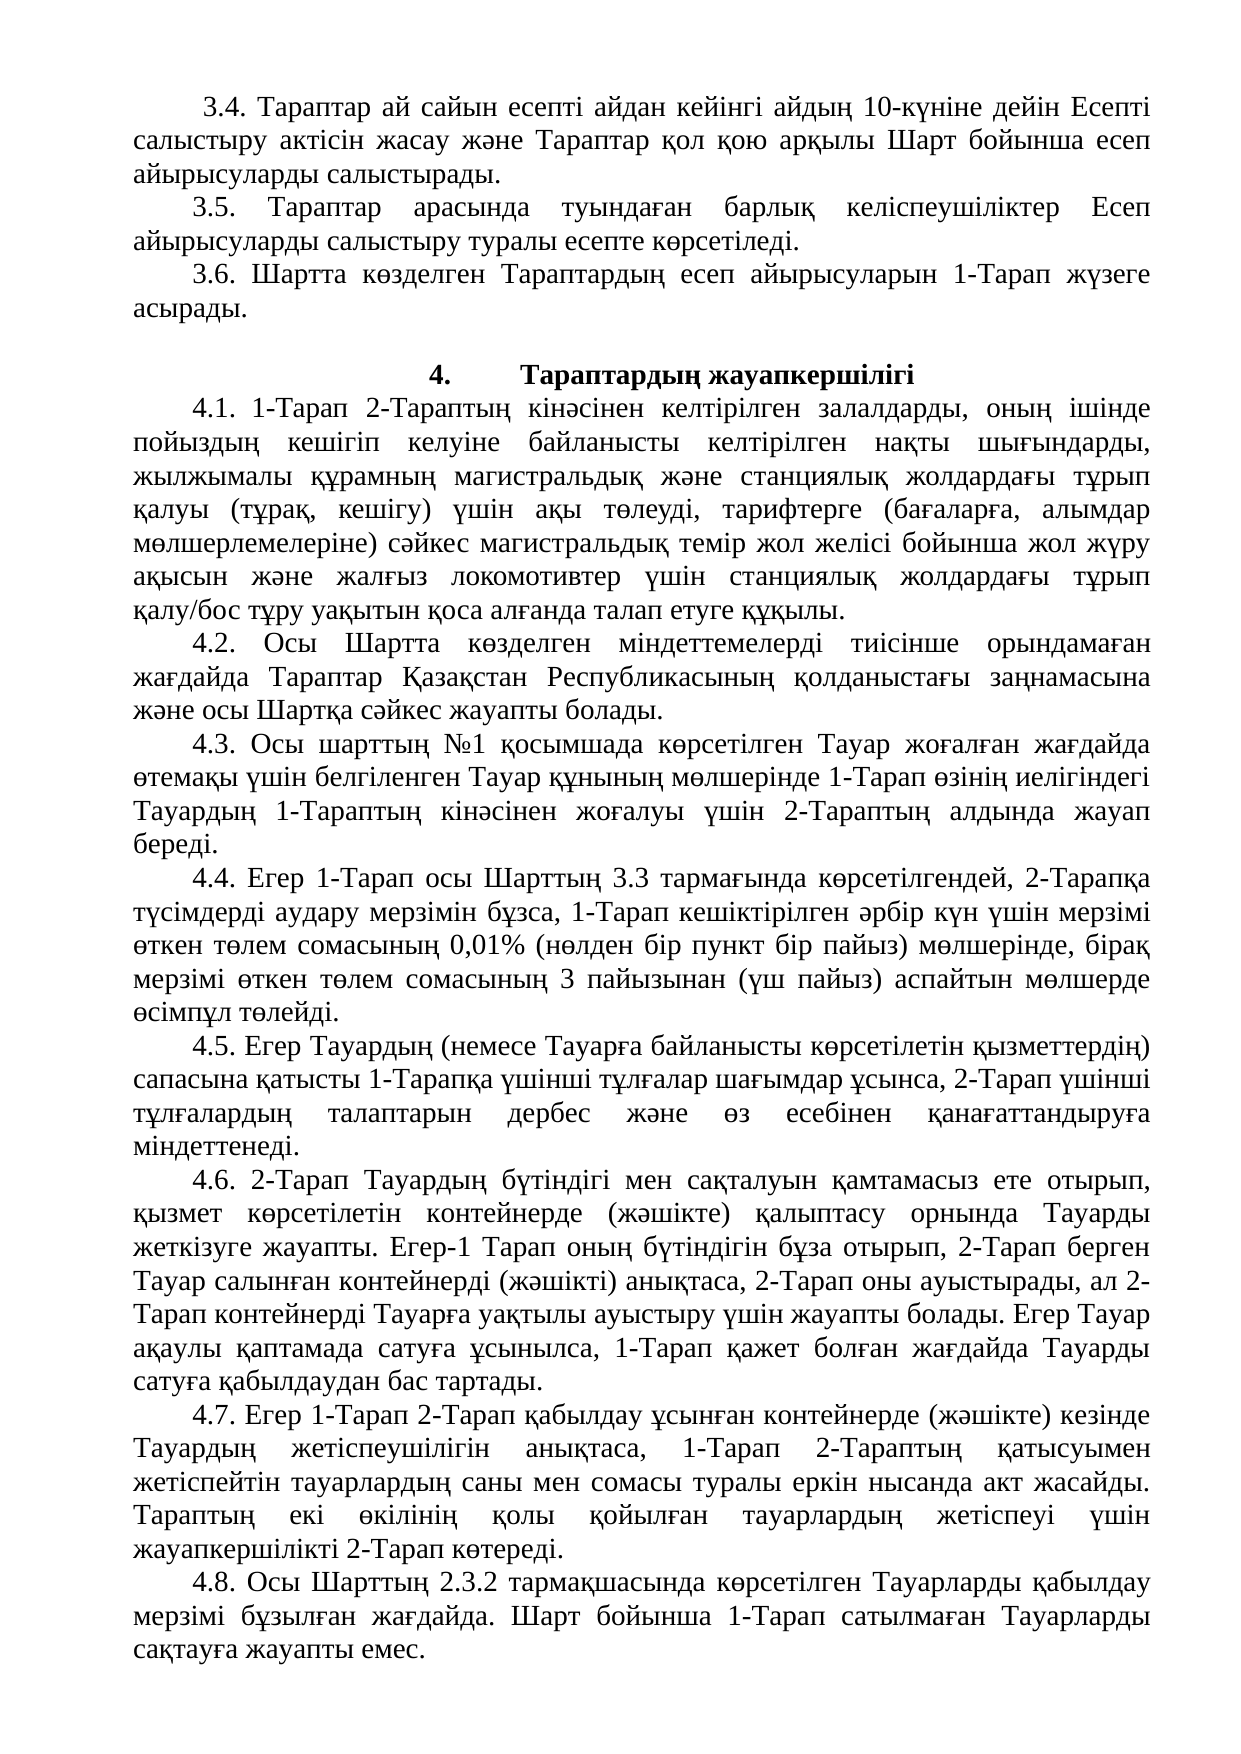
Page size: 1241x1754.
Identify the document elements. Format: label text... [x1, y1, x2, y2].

text 4.3. Осы шарттың №1 қосымшада көрсетілген Тауар жоғалған жағдайда өтемақы үшін белгіленген Тауар құнының мөлшерінде 1-Тарап өзінің иелігіндегі Тауардың 1-Тараптың кінәсінен жоғалуы үшін 2-Тараптың алдында жауап береді. [133, 726, 1152, 860]
text 4.2. Осы Шартта көзделген міндеттемелерді тиісінше орындамаған жағдайда Тараптар Қазақстан Республикасының қолданыстағы заңнамасына және осы Шартқа сәйкес жауапты болады. [133, 625, 1152, 726]
text 3.6. Шартта көзделген Тараптардың есеп айырысуларын 1-Тарап жүзеге асырады. [133, 256, 1152, 323]
text 4.5. Егер Тауардың (немесе Тауарға байланысты көрсетілетін қызметтердің) сапасына қатысты 1-Тарапқа үшінші тұлғалар шағымдар ұсынса, 2-Тарап үшінші тұлғалардың талаптарын дербес және өз есебінен қанағаттандыруға міндеттенеді. [133, 1028, 1152, 1162]
text 3.4. Тараптар ай сайын есепті айдан кейінгі айдың 10-күніне дейін Есепті салыстыру актісін жасау және Тараптар қол қою арқылы Шарт бойынша есеп айырысуларды салыстырады. [133, 89, 1152, 189]
text 4.6. 2-Тарап Тауардың бүтіндігі мен сақталуын қамтамасыз ете отырып, қызмет көрсетілетін контейнерде (жәшікте) қалыптасу орнында Тауарды жеткізуге жауапты. Егер-1 Тарап оның бүтіндігін бұза отырып, 2-Тарап берген Тауар салынған контейнерді (жәшікті) анықтаса, 2-Тарап оны ауыстырады, ал 2-Тарап контейнерді Тауарға уақтылы ауыстыру үшін жауапты болады. Егер Тауар ақаулы қаптамада сатуға ұсынылса, 1-Тарап қажет болған жағдайда Тауарды сатуға қабылдаудан бас тартады. [133, 1162, 1152, 1397]
text 4.7. Егер 1-Тарап 2-Тарап қабылдау ұсынған контейнерде (жәшікте) кезінде Тауардың жетіспеушілігін анықтаса, 1-Тарап 2-Тараптың қатысуымен жетіспейтін тауарлардың саны мен сомасы туралы еркін нысанда акт жасайды. Тараптың екі өкілінің қолы қойылған тауарлардың жетіспеуі үшін жауапкершілікті 2-Тарап көтереді. [133, 1397, 1152, 1564]
list 1-Тарап 2-Тараптың кінәсінен келтірілген залалдарды, оның ішінде пойыздың кешігіп келуіне байланысты келтірілген нақты шығындарды, жылжымалы құрамның магистральдық және станциялық жолдардағы тұрып қалуы (тұрақ, кешігу) үшін ақы төлеуді, тарифтерге (бағаларға, алымдар мөлшерлемелеріне) сәйкес магистральдық темір жол желісі бойынша жол жүру ақысын және жалғыз локомотивтер үшін станциялық жолдардағы тұрып қалу/бос тұру уақытын қоса алғанда талап етуге құқылы. [133, 391, 1152, 625]
text 4.8. Осы Шарттың 2.3.2 тармақшасында көрсетілген Тауарларды қабылдау мерзімі бұзылған жағдайда. Шарт бойынша 1-Тарап сатылмаған Тауарларды сақтауға жауапты емес. [133, 1564, 1152, 1665]
list Тараптардың жауапкершілігі [133, 357, 1152, 391]
text 3.5. Тараптар арасында туындаған барлық келіспеушіліктер Есеп айырысуларды салыстыру туралы есепте көрсетіледі. [133, 189, 1152, 256]
text 4.4. Егер 1-Тарап осы Шарттың 3.3 тармағында көрсетілгендей, 2-Тарапқа түсімдерді аудару мерзімін бұзса, 1-Тарап кешіктірілген әрбір күн үшін мерзімі өткен төлем сомасының 0,01% (нөлден бір пункт бір пайыз) мөлшерінде, бірақ мерзімі өткен төлем сомасының 3 пайызынан (үш пайыз) аспайтын мөлшерде өсімпұл төлейді. [133, 860, 1152, 1028]
